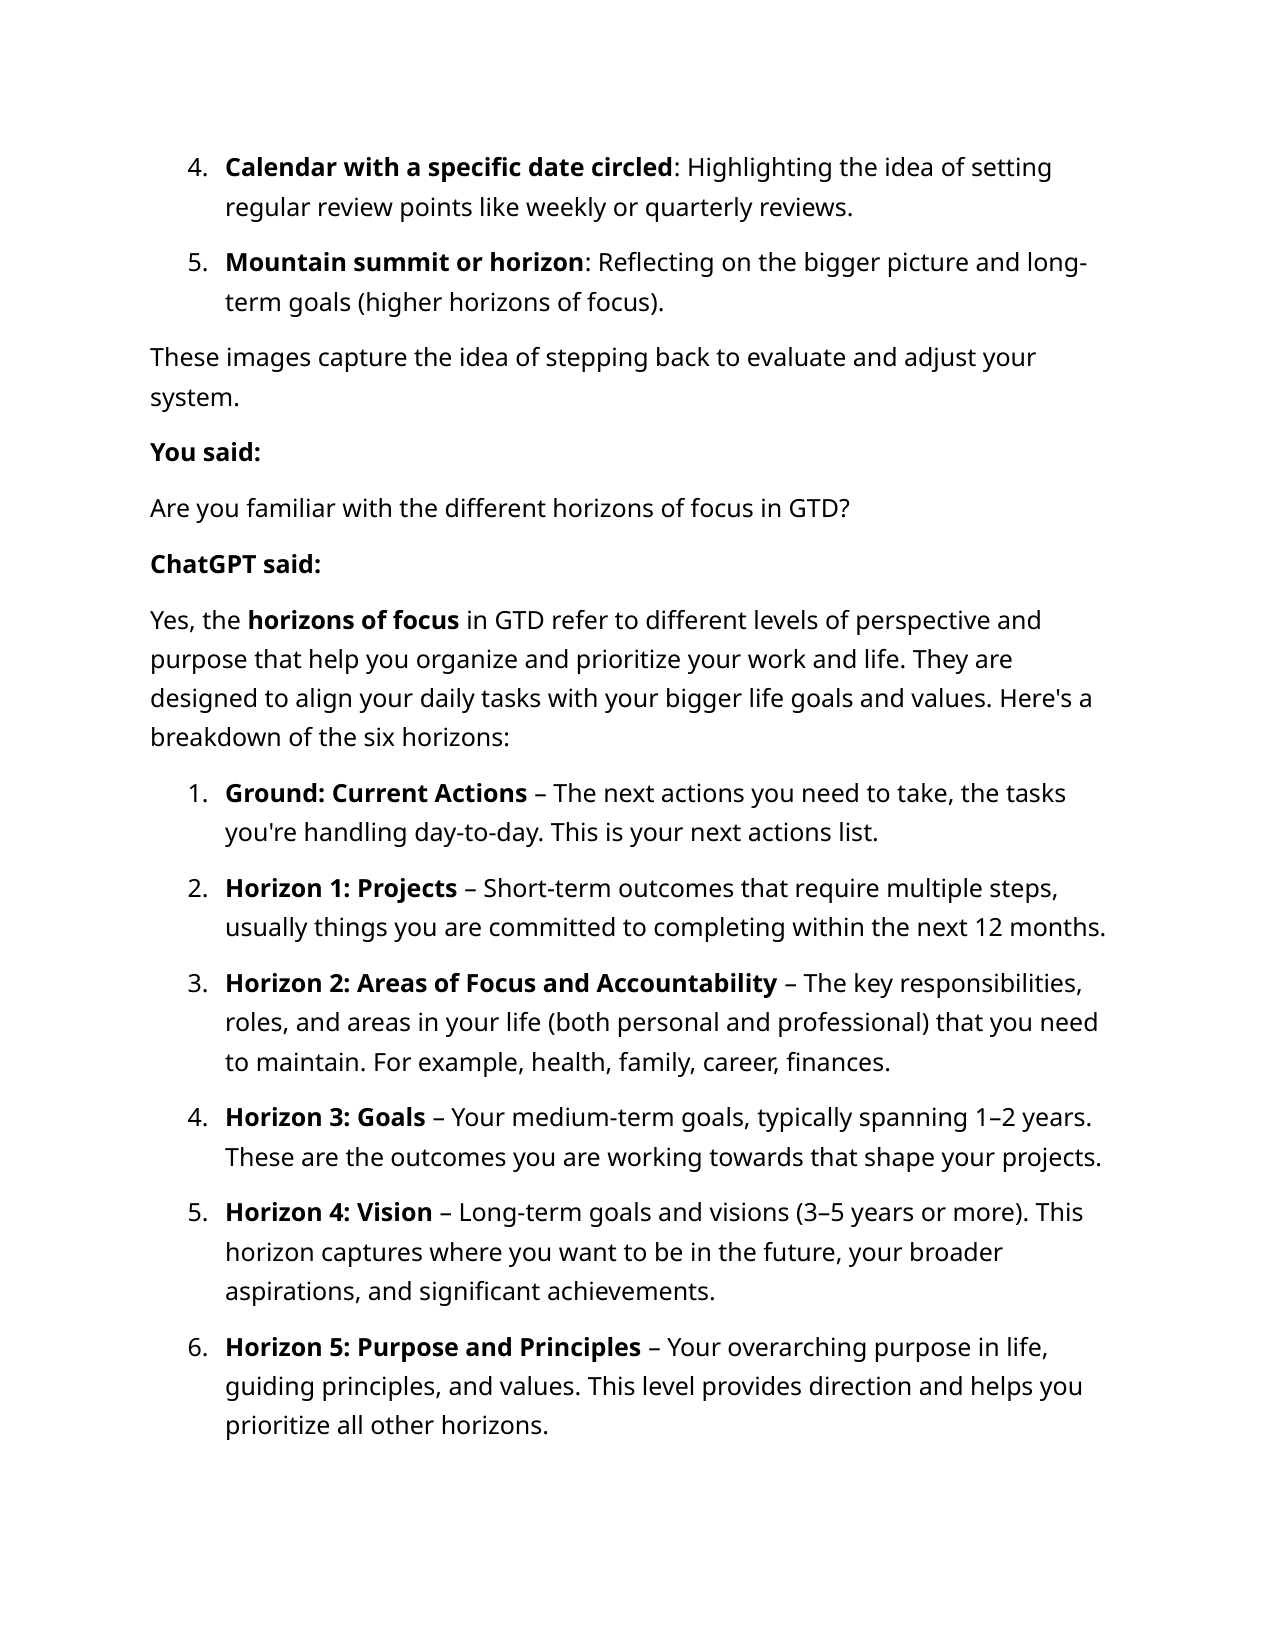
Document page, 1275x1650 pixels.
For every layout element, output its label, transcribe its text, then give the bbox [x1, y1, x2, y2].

list Mountain summit or horizon: Reflecting on the bigger picture and long-term goals (higher horizons of focus). [187, 245, 1125, 318]
text ChatGPT said: [150, 547, 1125, 581]
text Are you familiar with the different horizons of focus in GTD? [150, 491, 1125, 525]
text You said: [150, 435, 1125, 469]
text Yes, the horizons of focus in GTD refer to different levels of perspective and purpose that help you organize and prioritize your work and life. They are designed to align your daily tasks with your bigger life goals and values. Here's a breakdown of the six horizons: [150, 602, 1125, 754]
list Horizon 5: Purpose and Principles – Your overarching purpose in life, guiding principles, and values. This level provides direction and helps you prioritize all other horizons. [187, 1329, 1125, 1442]
list Horizon 4: Vision – Long-term goals and visions (3–5 years or more). This horizon captures where you want to be in the future, your broader aspirations, and significant achievements. [187, 1195, 1125, 1307]
list Ground: Current Actions – The next actions you need to take, the tasks you're handling day-to-day. This is your next actions list. [187, 776, 1125, 849]
text These images capture the idea of stepping back to evaluate and adjust your system. [150, 340, 1125, 413]
list Calendar with a specific date circled: Highlighting the idea of setting regular review points like weekly or quarterly reviews. [187, 150, 1125, 223]
list Horizon 2: Areas of Focus and Accountability – The key responsibilities, roles, and areas in your life (both personal and professional) that you need to maintain. For example, health, family, career, finances. [187, 966, 1125, 1078]
list Horizon 1: Projects – Short-term outcomes that require multiple steps, usually things you are committed to completing within the next 12 months. [187, 871, 1125, 944]
list Horizon 3: Goals – Your medium-term goals, typically spanning 1–2 years. These are the outcomes you are working towards that shape your projects. [187, 1100, 1125, 1173]
